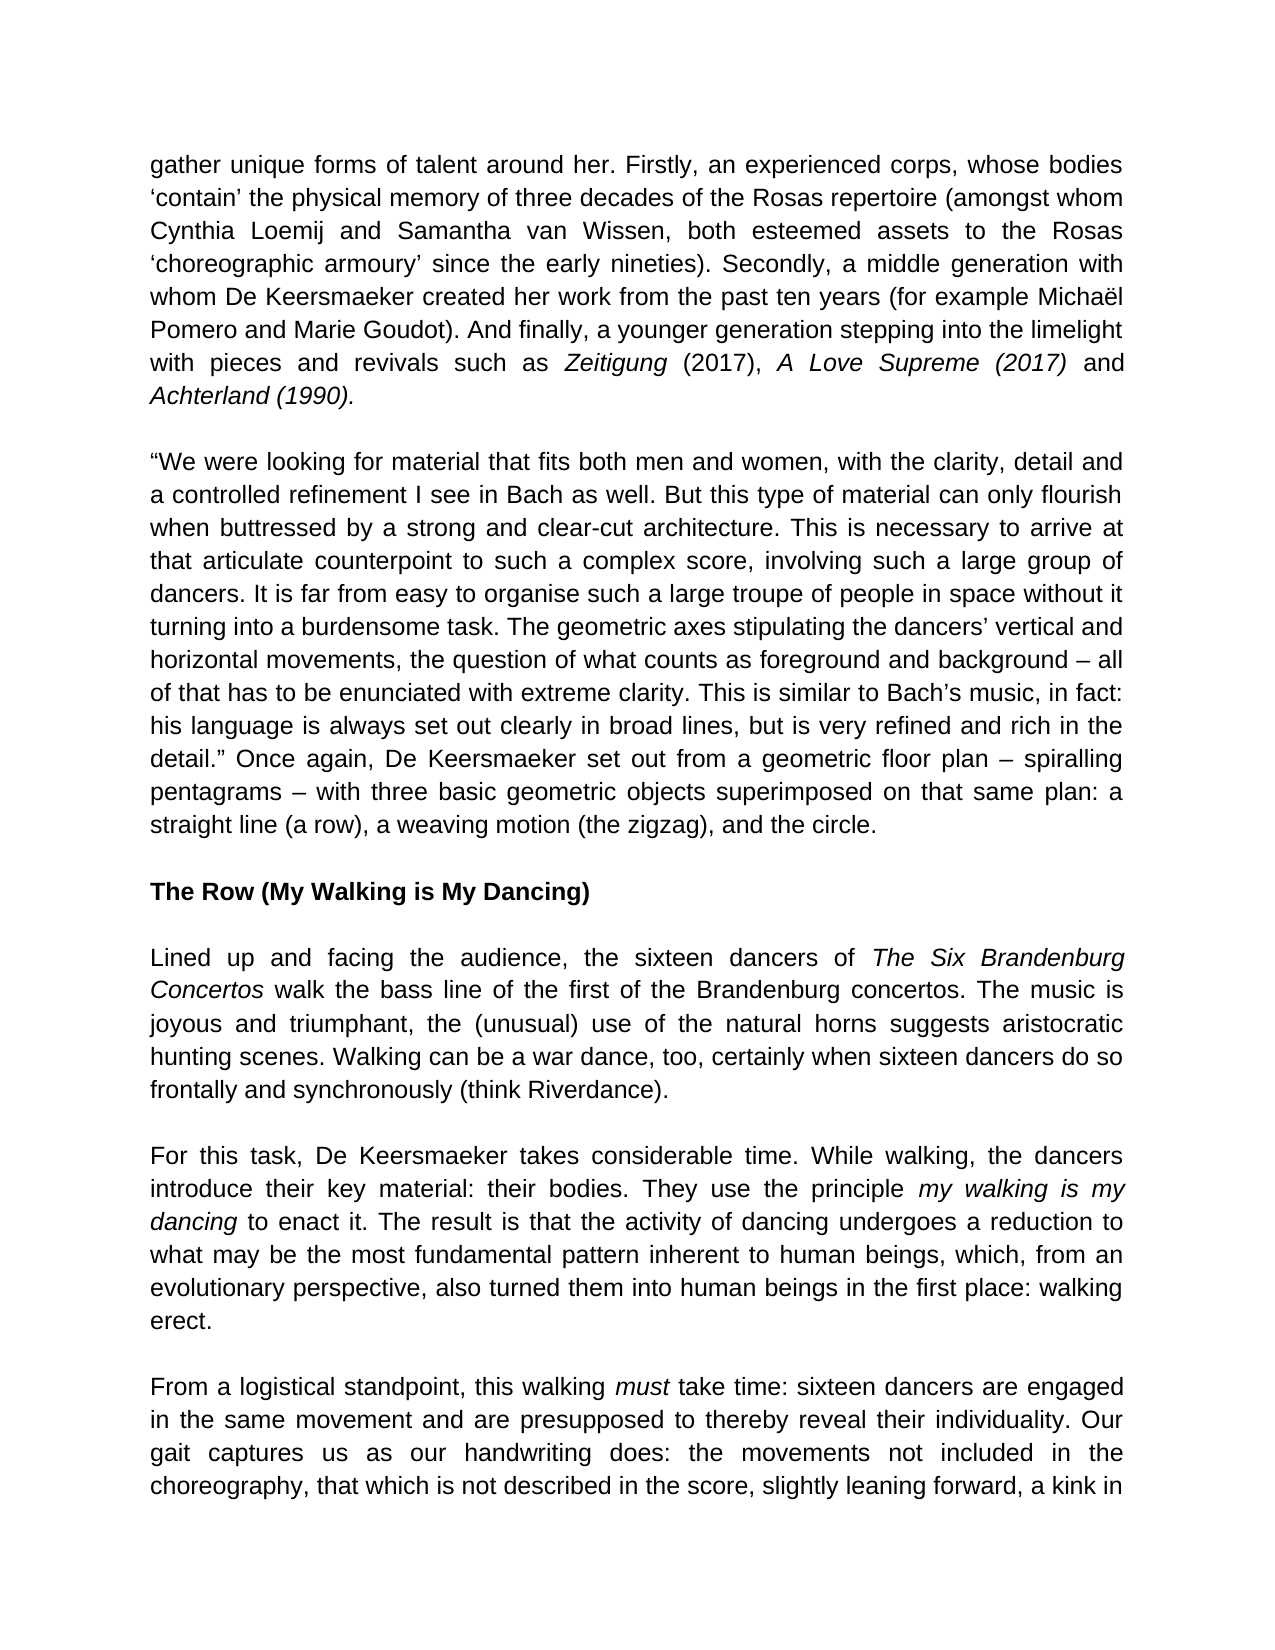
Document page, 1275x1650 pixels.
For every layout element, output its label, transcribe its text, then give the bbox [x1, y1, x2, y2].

text For this task, De Keersmaeker takes considerable time. While walking, the dancers introduce their key material: their bodies. They use the principle my walking is my dancing to enact it. The result is that the activity of dancing undergoes a reduction to what may be the most fundamental pattern inherent to human beings, which, from an evolutionary perspective, also turned them into human beings in the first place: walking erect. [150, 1141, 1125, 1334]
text The Row (My Walking is My Dancing) [150, 876, 1125, 905]
text Lined up and facing the audience, the sixteen dancers of The Six Brandenburg Concertos walk the bass line of the first of the Brandenburg concertos. The music is joyous and triumphant, the (unusual) use of the natural horns suggests aristocratic hunting scenes. Walking can be a war dance, too, certainly when sixteen dancers do so frontally and synchronously (think Riverdance). [150, 942, 1125, 1103]
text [150, 1372, 1125, 1499]
text “We were looking for material that fits both men and women, with the clarity, detail and a controlled refinement I see in Bach as well. But this type of material can only flourish when buttressed by a strong and clear-cut architecture. This is necessary to arrive at that articulate counterpoint to such a complex score, involving such a large group of dancers. It is far from easy to organise such a large troupe of people in space without it turning into a burdensome task. The geometric axes stipulating the dancers’ vertical and horizontal movements, the question of what counts as foreground and background – all of that has to be enunciated with extreme clarity. This is similar to Bach’s music, in fact: his language is always set out clearly in broad lines, but is very refined and rich in the detail.” Once again, De Keersmaeker set out from a geometric floor plan – spiralling pentagrams – with three basic geometric objects superimposed on that same plan: a straight line (a row), a weaving motion (the zigzag), and the circle. [150, 447, 1125, 839]
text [150, 150, 1125, 410]
